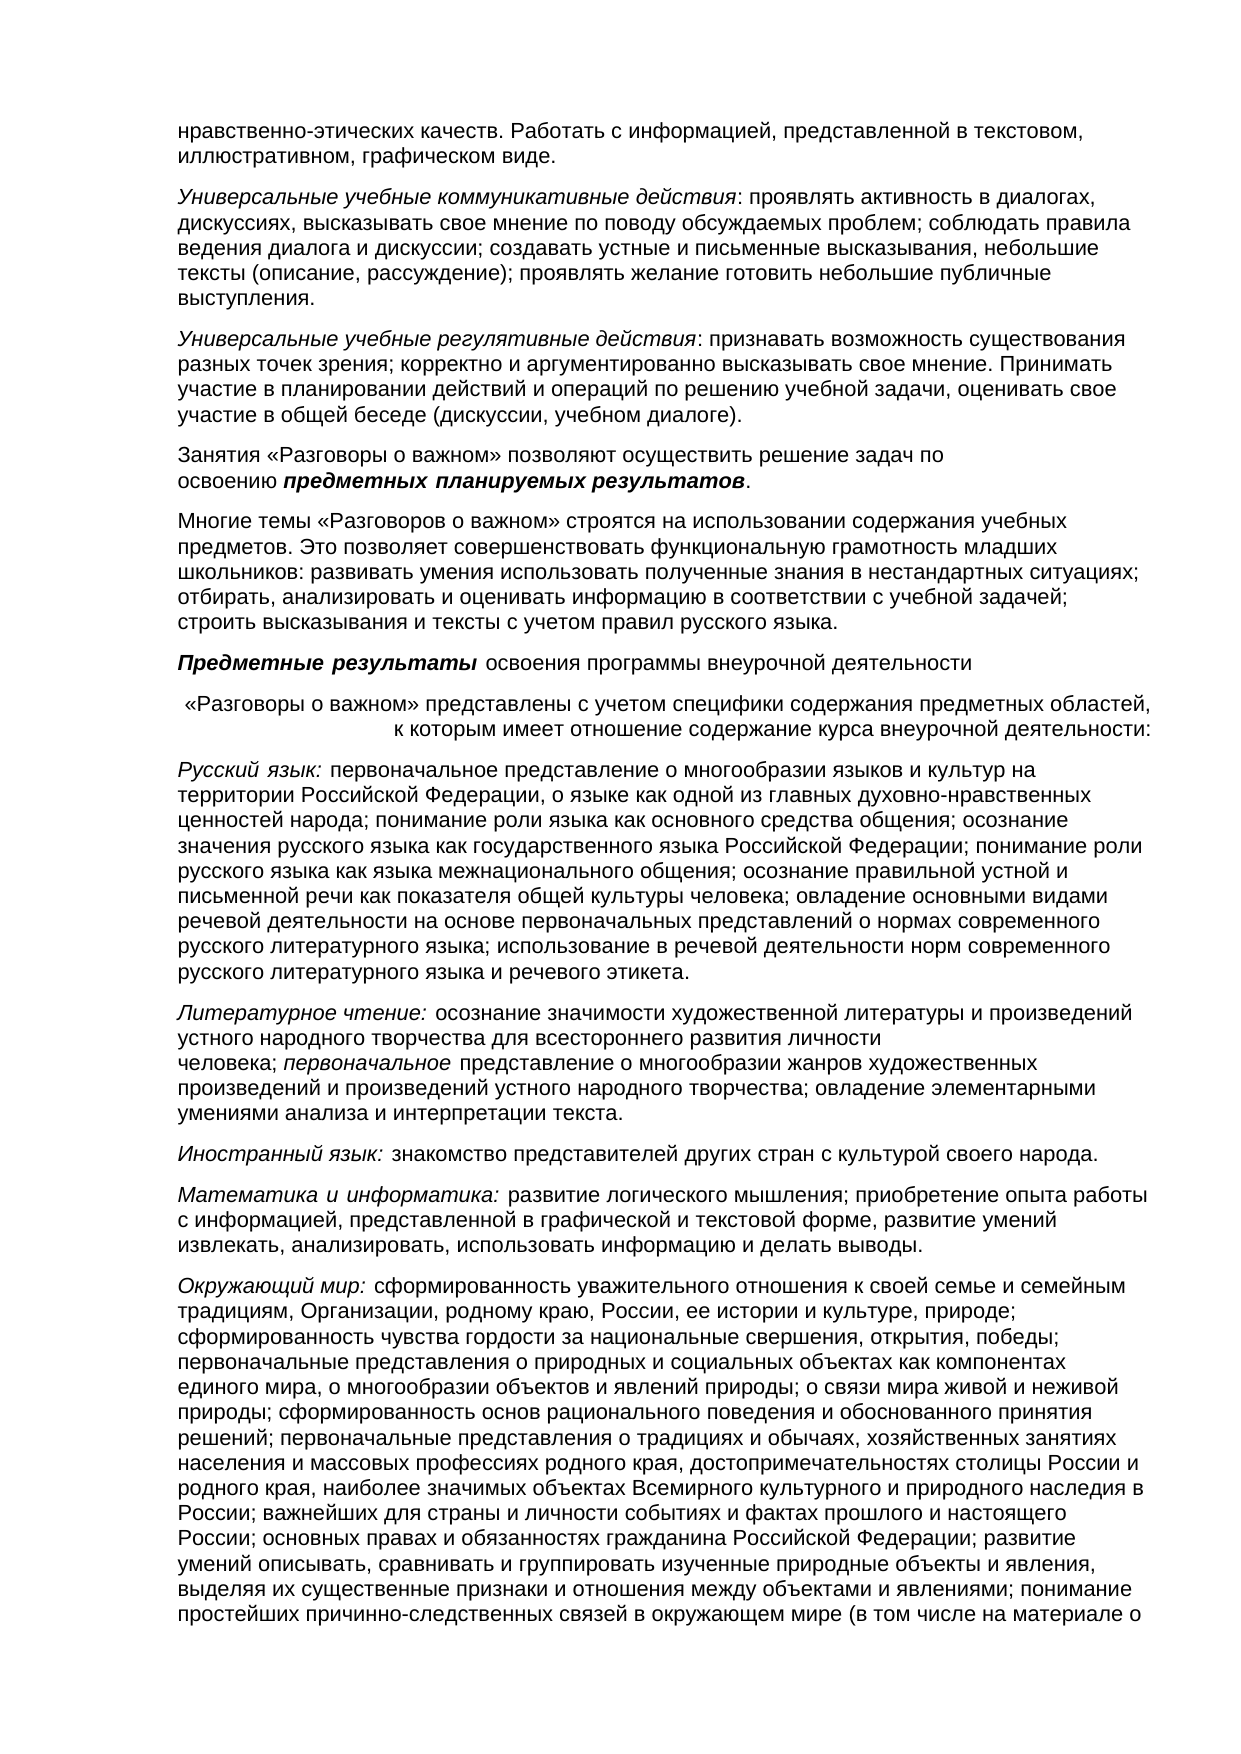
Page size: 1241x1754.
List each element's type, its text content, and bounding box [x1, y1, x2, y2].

text Универсальные учебные коммуникативные действия: проявлять активность в диалогах, дискуссиях, высказывать свое мнение по поводу обсуждаемых проблем; соблюдать правила ведения диалога и дискуссии; создавать устные и письменные высказывания, небольшие тексты (описание, рассуждение); проявлять желание готовить небольшие публичные выступления. [177, 184, 1152, 310]
text Универсальные учебные регулятивные действия: признавать возможность существования разных точек зрения; корректно и аргументированно высказывать свое мнение. Принимать участие в планировании действий и операций по решению учебной задачи, оценивать свое участие в общей беседе (дискуссии, учебном диалоге). [177, 326, 1152, 427]
text Предметные результаты освоения программы внеурочной деятельности [177, 650, 1152, 675]
text Занятия «Разговоры о важном» позволяют осуществить решение задач по освоению предметных планируемых результатов. [177, 442, 1152, 493]
text «Разговоры о важном» представлены с учетом специфики содержания предметных областей, к которым имеет отношение содержание курса внеурочной деятельности: [177, 691, 1152, 741]
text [177, 118, 1152, 168]
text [177, 1273, 1152, 1626]
text Литературное чтение: осознание значимости художественной литературы и произведений устного народного творчества для всестороннего развития личности человека; первоначальное представление о многообразии жанров художественных произведений и произведений устного народного творчества; овладение элементарными умениями анализа и интерпретации текста. [177, 999, 1152, 1125]
text Многие темы «Разговоров о важном» строятся на использовании содержания учебных предметов. Это позволяет совершенствовать функциональную грамотность младших школьников: развивать умения использовать полученные знания в нестандартных ситуациях; отбирать, анализировать и оценивать информацию в соответствии с учебной задачей; строить высказывания и тексты с учетом правил русского языка. [177, 508, 1152, 634]
text Математика и информатика: развитие логического мышления; приобретение опыта работы с информацией, представленной в графической и текстовой форме, развитие умений извлекать, анализировать, использовать информацию и делать выводы. [177, 1182, 1152, 1257]
text Русский язык: первоначальное представление о многообразии языков и культур на территории Российской Федерации, о языке как одной из главных духовно-нравственных ценностей народа; понимание роли языка как основного средства общения; осознание значения русского языка как государственного языка Российской Федерации; понимание роли русского языка как языка межнационального общения; осознание правильной устной и письменной речи как показателя общей культуры человека; овладение основными видами речевой деятельности на основе первоначальных представлений о нормах современного русского литературного языка; использование в речевой деятельности норм современного русского литературного языка и речевого этикета. [177, 757, 1152, 984]
text Иностранный язык: знакомство представителей других стран с культурой своего народа. [177, 1141, 1152, 1166]
